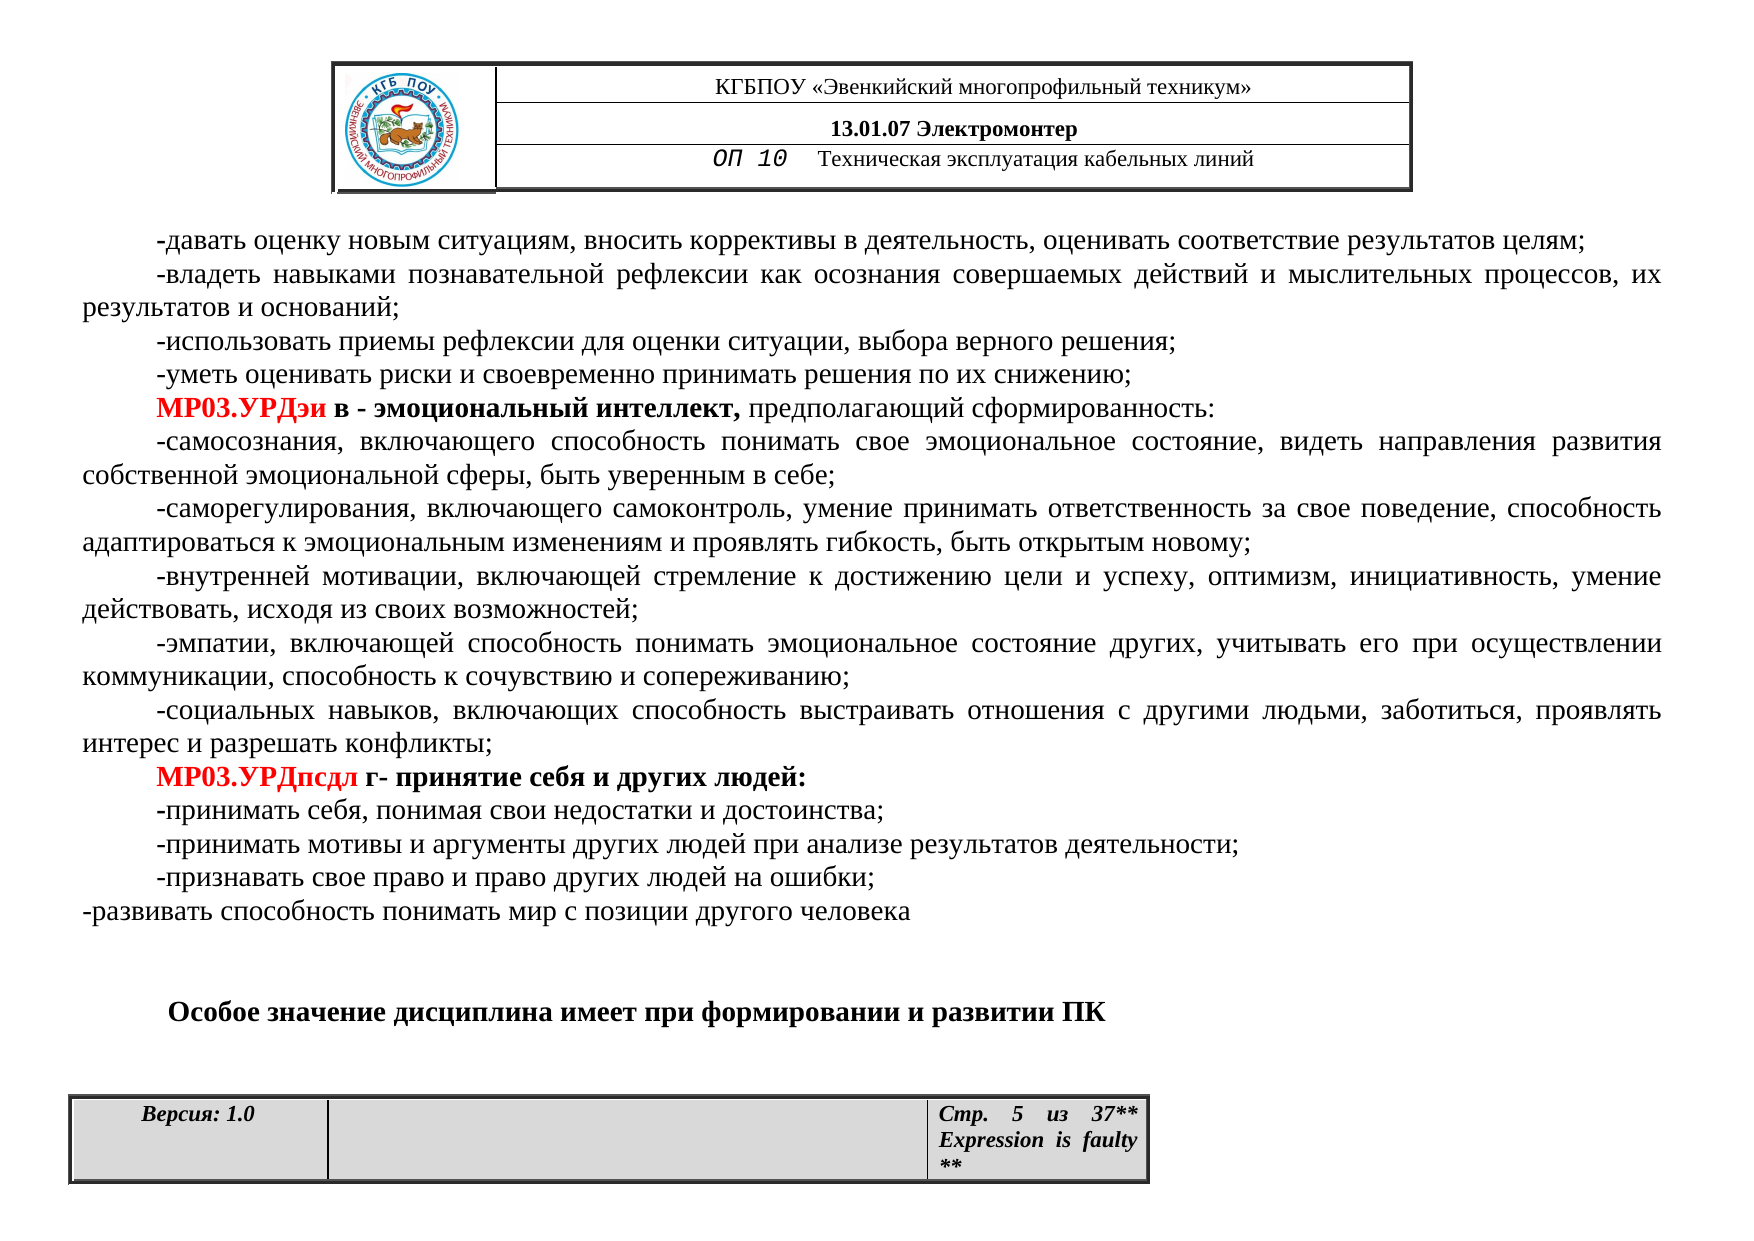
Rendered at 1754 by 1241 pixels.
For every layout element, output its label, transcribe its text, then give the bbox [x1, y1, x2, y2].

text -внутренней мотивации, включающей стремление к достижению цели и успеху, оптимизм, инициативность, умение действовать, исходя из своих возможностей; [82, 558, 1663, 625]
text МР03.УРДэи в - эмоциональный интеллект, предполагающий сформированность: [82, 390, 1663, 423]
text -эмпатии, включающей способность понимать эмоциональное состояние других, учитывать его при осуществлении коммуникации, способность к сочувствию и сопереживанию; [82, 625, 1663, 692]
text -развивать способность понимать мир с позиции другого человека [82, 893, 1663, 927]
text -самосознания, включающего способность понимать свое эмоциональное состояние, видеть направления развития собственной эмоциональной сферы, быть уверенным в себе; [82, 423, 1663, 491]
picture [345, 73, 459, 188]
text -социальных навыков, включающих способность выстраивать отношения с другими людьми, заботиться, проявлять интерес и разрешать конфликты; [82, 692, 1663, 759]
text -уметь оценивать риски и своевременно принимать решения по их снижению; [82, 356, 1663, 390]
text -саморегулирования, включающего самоконтроль, умение принимать ответственность за свое поведение, способность адаптироваться к эмоциональным изменениям и проявлять гибкость, быть открытым новому; [82, 491, 1663, 558]
text Особое значение дисциплина имеет при формировании и развитии ПК [82, 994, 1663, 1027]
text -давать оценку новым ситуациям, вносить коррективы в деятельность, оценивать соответствие результатов целям; [82, 222, 1663, 256]
text -использовать приемы рефлексии для оценки ситуации, выбора верного решения; [82, 323, 1663, 356]
text -владеть навыками познавательной рефлексии как осознания совершаемых действий и мыслительных процессов, их результатов и оснований; [82, 256, 1663, 323]
text -принимать себя, понимая свои недостатки и достоинства; [82, 792, 1663, 826]
picture [345, 73, 392, 121]
text -принимать мотивы и аргументы других людей при анализе результатов деятельности; [82, 826, 1663, 859]
text МР03.УРДпсдл г- принятие себя и других людей: [82, 759, 1663, 792]
text -признавать свое право и право других людей на ошибки; [82, 859, 1663, 893]
